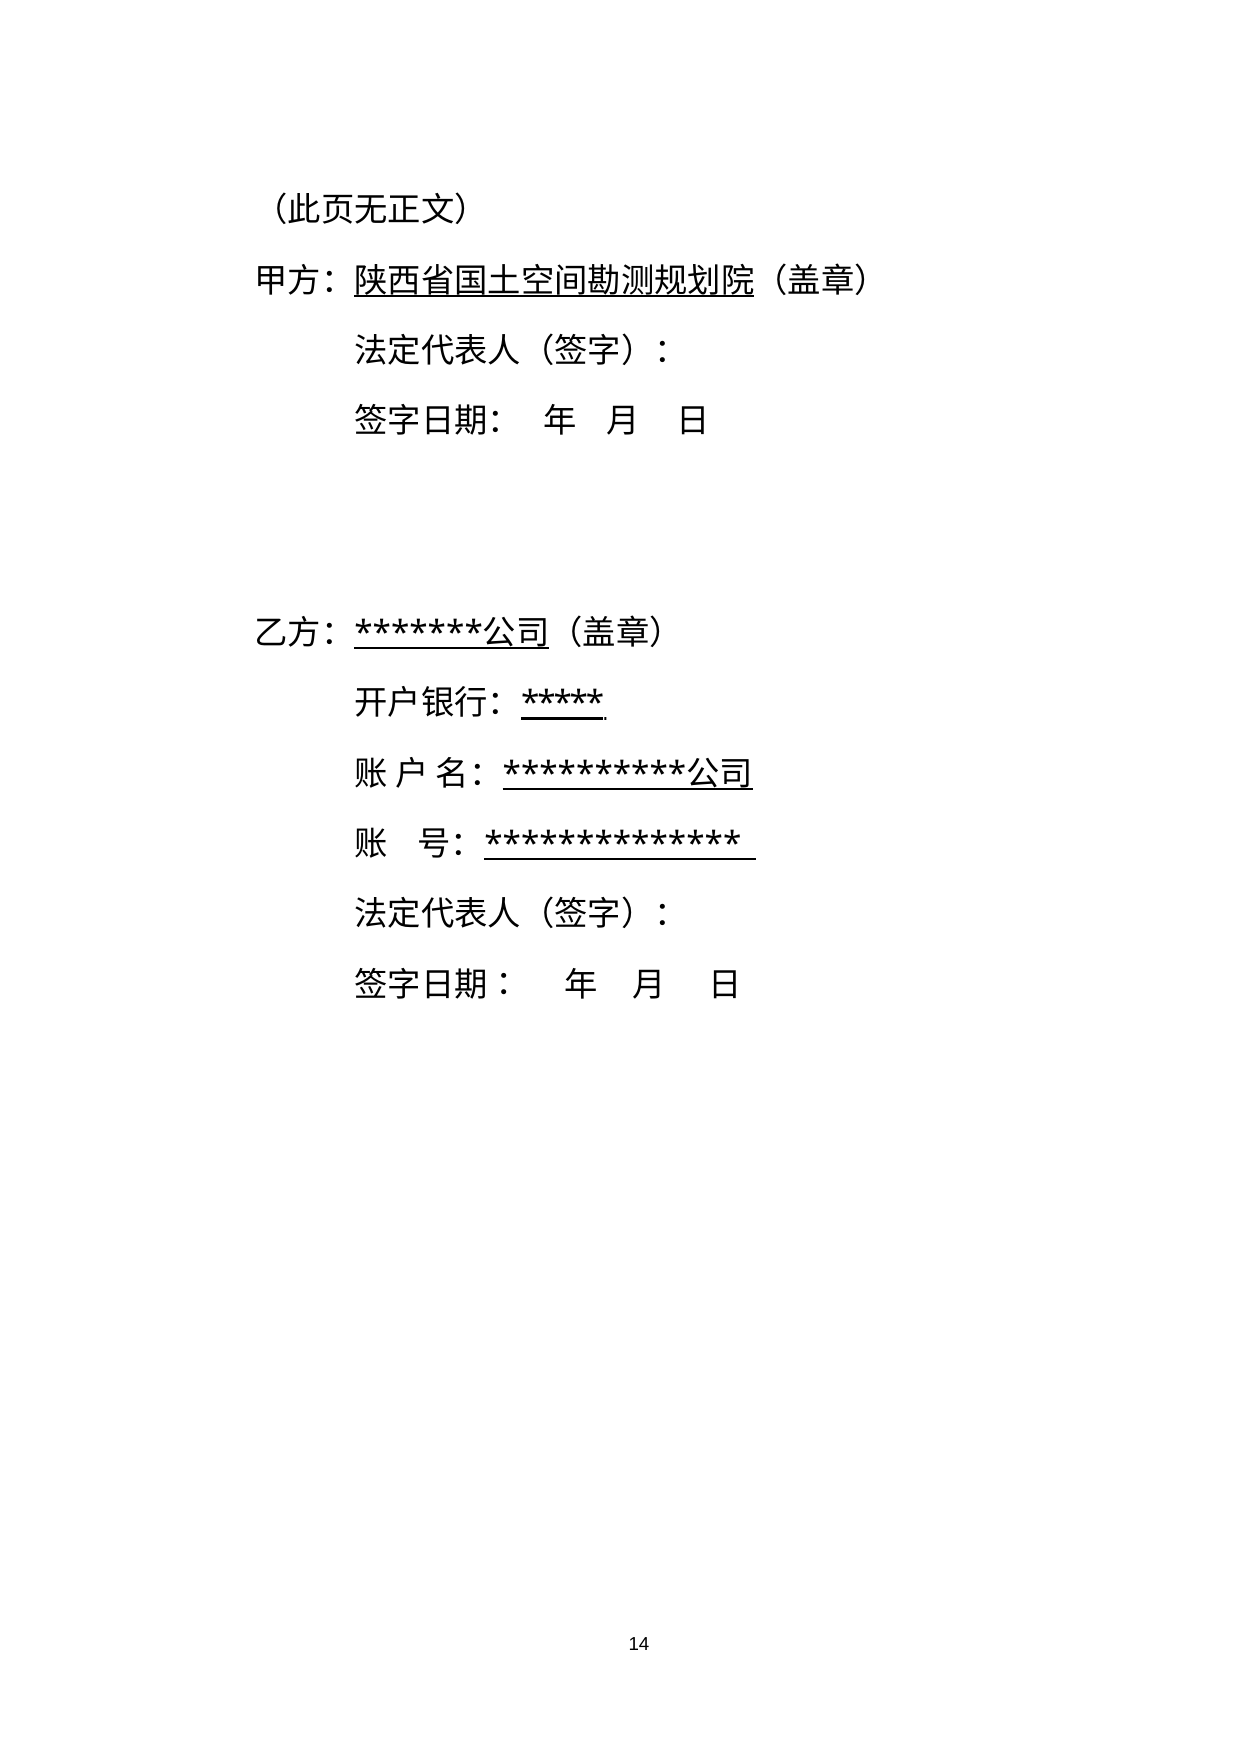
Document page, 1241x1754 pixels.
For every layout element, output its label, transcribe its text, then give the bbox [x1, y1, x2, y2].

text 乙方：*******公司（盖章） [187, 601, 1053, 655]
text 法定代表人（签字）： [187, 319, 1053, 373]
text 账 号：************** [187, 812, 1053, 866]
text 签字日期： 年 月 日 [187, 953, 1053, 1007]
text 甲方：陕西省国土空间勘测规划院（盖章） [187, 249, 1053, 303]
text 账 户 名：**********公司 [187, 742, 1053, 796]
text （此页无正文） [187, 178, 1053, 232]
text 开户银行：***** [187, 671, 1053, 725]
text 签字日期： 年 月 日 [187, 389, 1053, 444]
text 法定代表人（签字）： [187, 882, 1053, 937]
